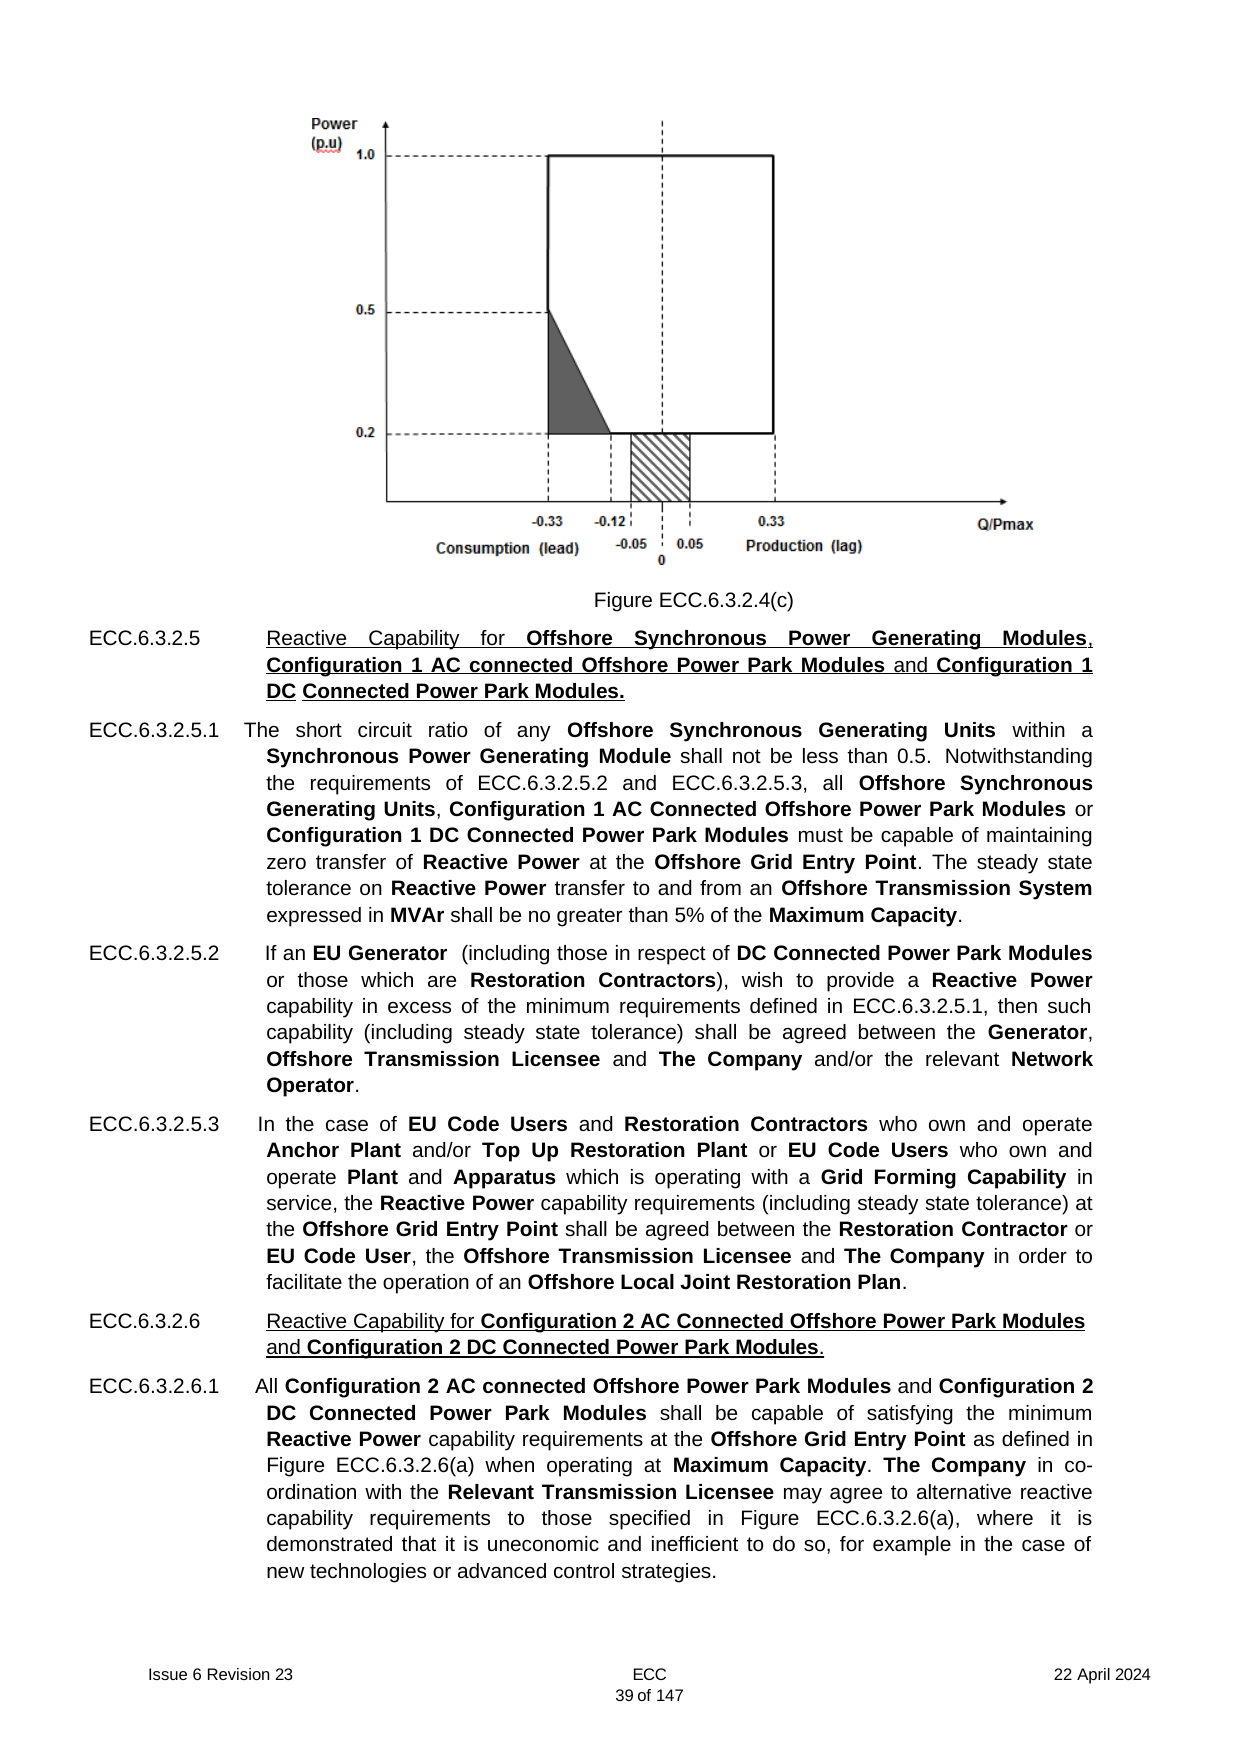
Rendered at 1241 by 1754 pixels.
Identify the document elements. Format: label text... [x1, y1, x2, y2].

picture [311, 118, 1034, 565]
text ECC.6.3.2.5 Reactive Capability for Offshore Synchronous Power Generating Modules, Configuration 1 AC connected Offshore Power Park Modules and Configuration 1 DC Connected Power Park Modules. [89, 626, 1093, 703]
text ECC.6.3.2.5.3 In the case of EU Code Users and Restoration Contractors who own and operate Anchor Plant and/or Top Up Restoration Plant or EU Code Users who own and operate Plant and Apparatus which is operating with a Grid Forming Capability in service, the Reactive Power capability requirements (including steady state tolerance) at the Offshore Grid Entry Point shall be agreed between the Restoration Contractor or EU Code User, the Offshore Transmission Licensee and The Company in order to facilitate the operation of an Offshore Local Joint Restoration Plan. [89, 1112, 1093, 1294]
text and Configuration 2 DC Connected Power Park Modules. [266, 1335, 1217, 1359]
text ECC.6.3.2.5.2 If an EU Generator (including those in respect of DC Connected Power Park Modules or those which are Restoration Contractors), wish to provide a Reactive Power capability in excess of the minimum requirements defined in ECC.6.3.2.5.1, then such capability (including steady state tolerance) shall be agreed between the Generator, Offshore Transmission Licensee and The Company and/or the relevant Network Operator. [89, 941, 1093, 1097]
text Figure ECC.6.3.2.4(c) [170, 587, 1217, 611]
text ECC.6.3.2.6.1 All Configuration 2 AC connected Offshore Power Park Modules and Configuration 2 DC Connected Power Park Modules shall be capable of satisfying the minimum Reactive Power capability requirements at the Offshore Grid Entry Point as defined in Figure ECC.6.3.2.6(a) when operating at Maximum Capacity. The Company in co-ordination with the Relevant Transmission Licensee may agree to alternative reactive capability requirements to those specified in Figure ECC.6.3.2.6(a), where it is demonstrated that it is uneconomic and inefficient to do so, for example in the case of new technologies or advanced control strategies. [89, 1374, 1093, 1583]
text ECC.6.3.2.6 Reactive Capability for Configuration 2 AC Connected Offshore Power Park Modules [89, 1309, 1217, 1333]
text ECC.6.3.2.5.1 The short circuit ratio of any Offshore Synchronous Generating Units within a Synchronous Power Generating Module shall not be less than 0.5. Notwithstanding the requirements of ECC.6.3.2.5.2 and ECC.6.3.2.5.3, all Offshore Synchronous Generating Units, Configuration 1 AC Connected Offshore Power Park Modules or Configuration 1 DC Connected Power Park Modules must be capable of maintaining zero transfer of Reactive Power at the Offshore Grid Entry Point. The steady state tolerance on Reactive Power transfer to and from an Offshore Transmission System expressed in MVAr shall be no greater than 5% of the Maximum Capacity. [89, 718, 1093, 926]
